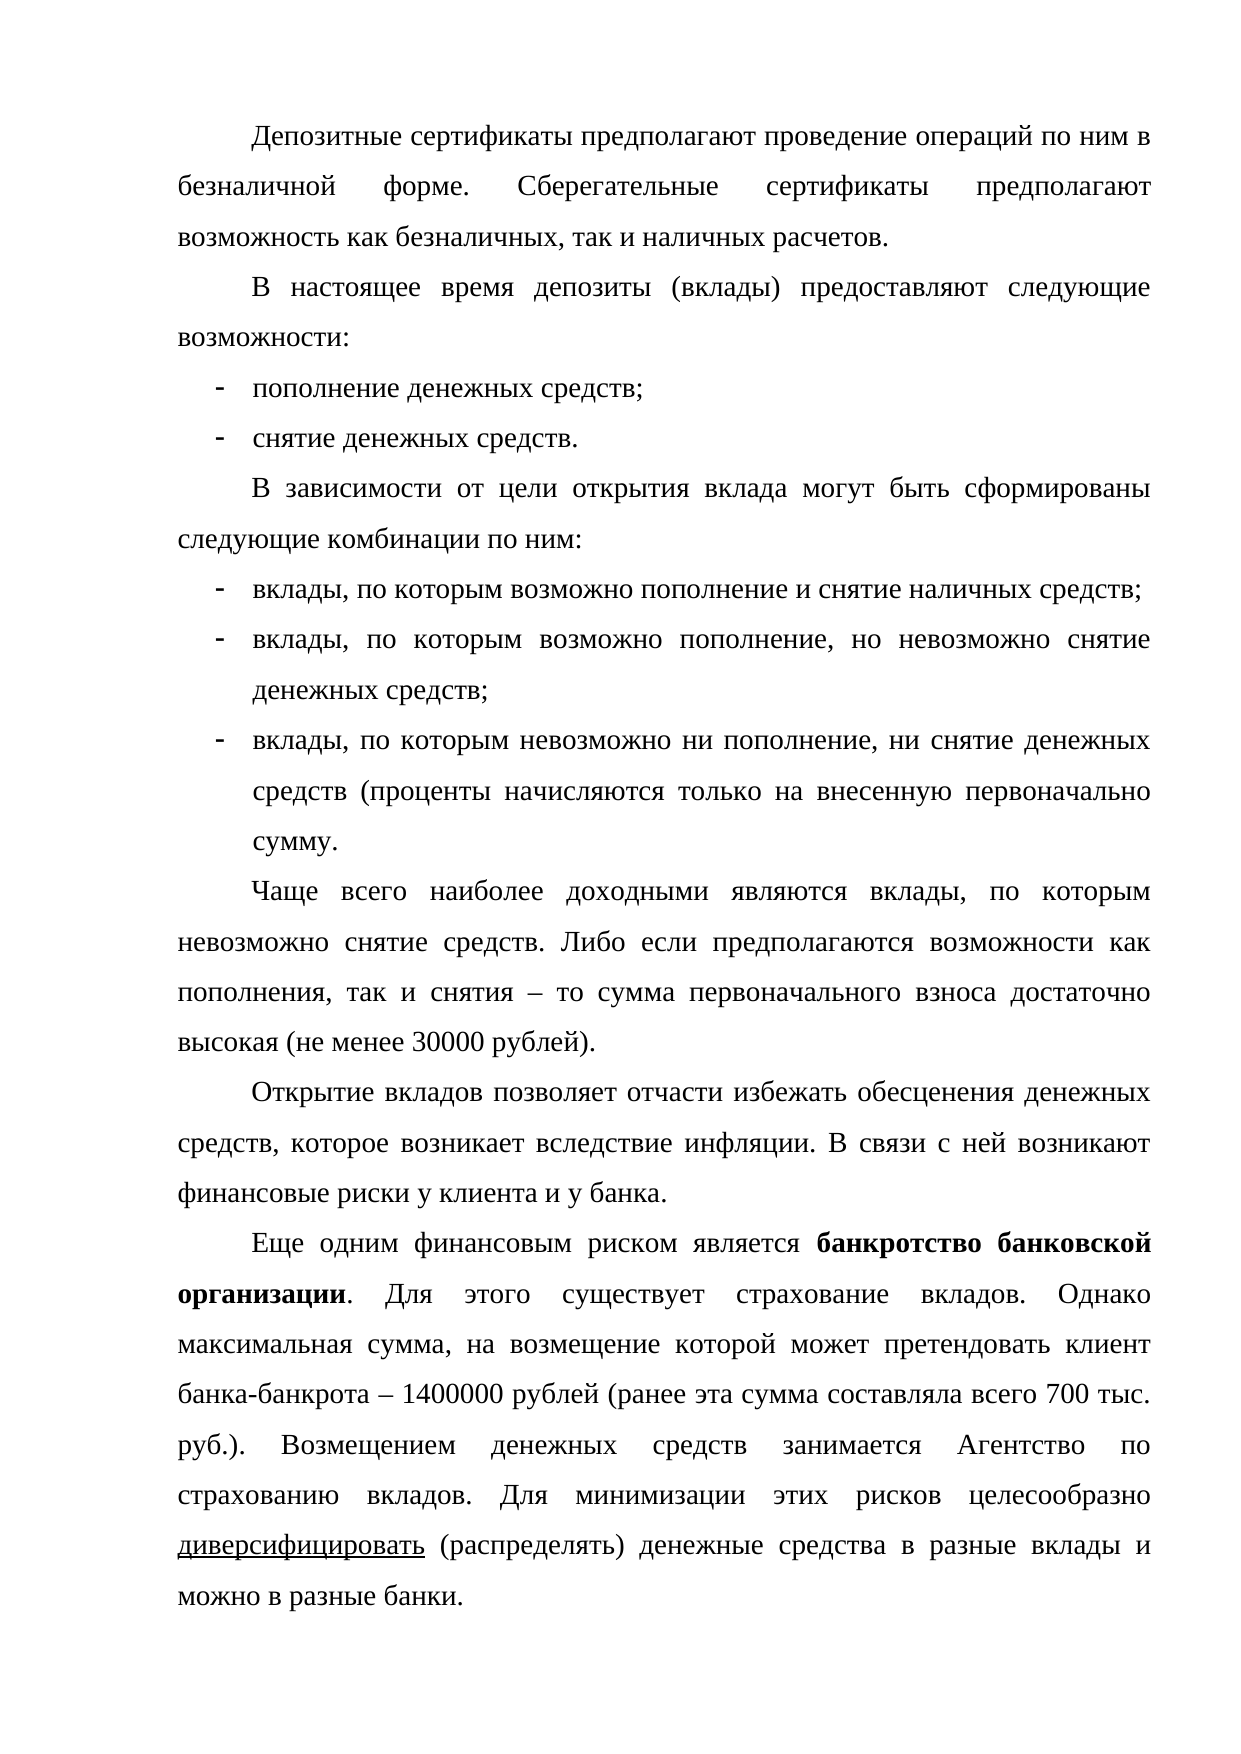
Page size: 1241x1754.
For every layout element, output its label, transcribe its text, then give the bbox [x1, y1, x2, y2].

text Депозитные сертификаты предполагают проведение операций по ним в безналичной форме. Сберегательные сертификаты предполагают возможность как безналичных, так и наличных расчетов. [177, 118, 1152, 252]
list вклады, по которым возможно пополнение, но невозможно снятие денежных средств; [215, 622, 1152, 706]
list снятие денежных средств. [215, 420, 1152, 454]
list пополнение денежных средств; [215, 370, 1152, 403]
text Еще одним финансовым риском является банкротство банковской организации. Для этого существует страхование вкладов. Однако максимальная сумма, на возмещение которой может претендовать клиент банка-банкрота – 1400000 рублей (ранее эта сумма составляла всего 700 тыс. руб.). Возмещением денежных средств занимается Агентство по страхованию вкладов. Для минимизации этих рисков целесообразно диверсифицировать (распределять) денежные средства в разные вклады и можно в разные банки. [177, 1226, 1152, 1611]
list вклады, по которым возможно пополнение и снятие наличных средств; [215, 571, 1152, 605]
text В настоящее время депозиты (вклады) предоставляют следующие возможности: [177, 269, 1152, 353]
text Чаще всего наиболее доходными являются вклады, по которым невозможно снятие средств. Либо если предполагаются возможности как пополнения, так и снятия – то сумма первоначального взноса достаточно высокая (не менее 30000 рублей). [177, 873, 1152, 1058]
text В зависимости от цели открытия вклада могут быть сформированы следующие комбинации по ним: [177, 471, 1152, 554]
list вклады, по которым невозможно ни пополнение, ни снятие денежных средств (проценты начисляются только на внесенную первоначально сумму. [215, 722, 1152, 857]
text Открытие вкладов позволяет отчасти избежать обесценения денежных средств, которое возникает вследствие инфляции. В связи с ней возникают финансовые риски у клиента и у банка. [177, 1074, 1152, 1209]
